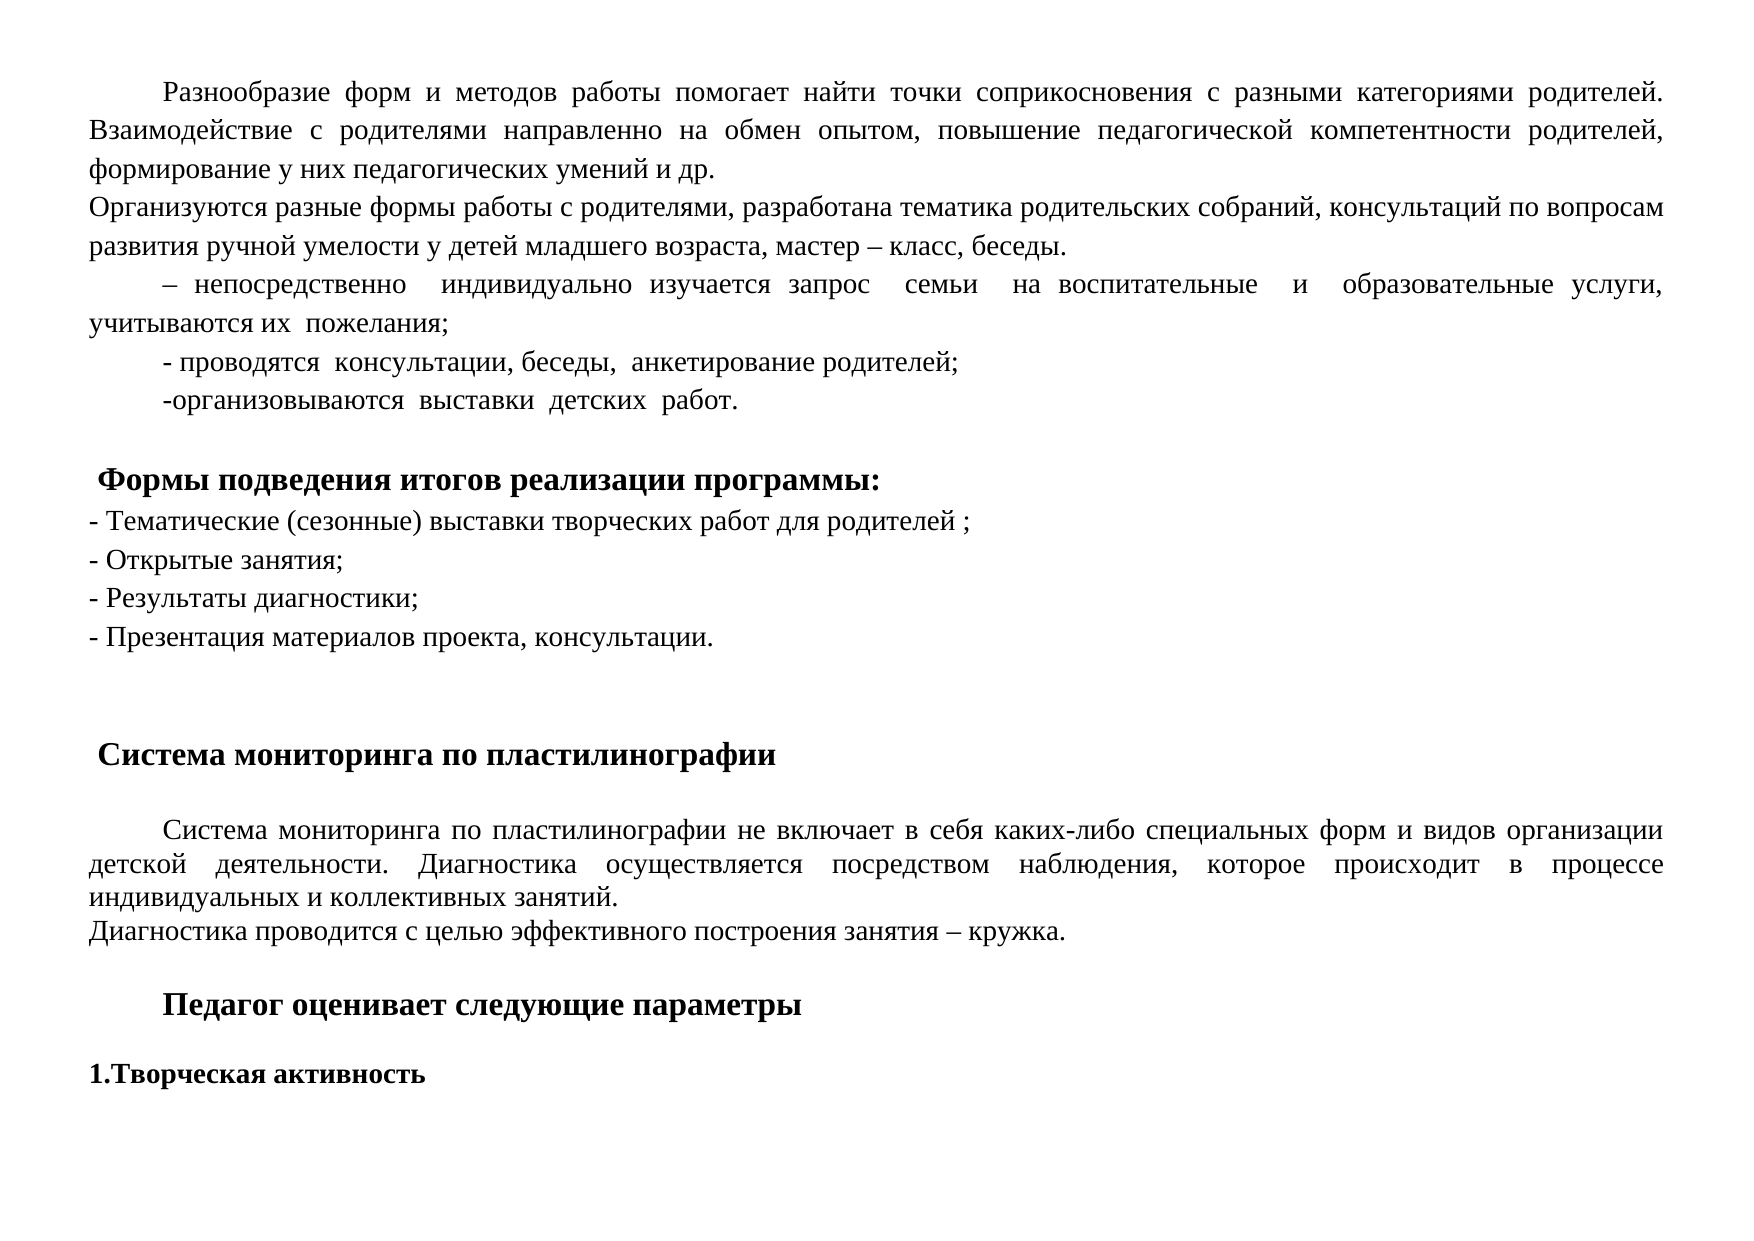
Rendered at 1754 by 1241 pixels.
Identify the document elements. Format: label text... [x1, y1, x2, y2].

text Организуются разные формы работы с родителями, разработана тематика родительских собраний, консультаций по вопросам развития ручной умелости у детей младшего возраста, мастер – класс, беседы. [89, 189, 1665, 262]
text - Презентация материалов проекта, консультации. [89, 619, 1665, 652]
text - проводятся консультации, беседы, анкетирование родителей; [89, 344, 1665, 377]
text Диагностика проводится с целью эффективного построения занятия – кружка. [89, 913, 1665, 946]
text - Результаты диагностики; [89, 580, 1665, 614]
text Формы подведения итогов реализации программы: [89, 459, 1665, 498]
text Система мониторинга по пластилинографии не включает в себя каких-либо специальных форм и видов организации детской деятельности. Диагностика осуществляется посредством наблюдения, которое происходит в процессе индивидуальных и коллективных занятий. [89, 812, 1665, 913]
text - Открытые занятия; [89, 542, 1665, 575]
text Система мониторинга по пластилинографии [89, 734, 1665, 773]
text - Тематические (сезонные) выставки творческих работ для родителей ; [89, 503, 1665, 537]
text Разнообразие форм и методов работы помогает найти точки соприкосновения с разными категориями родителей. Взаимодействие с родителями направленно на обмен опытом, повышение педагогической компетентности родителей, формирование у них педагогических умений и др. [89, 74, 1665, 184]
text Педагог оценивает следующие параметры [89, 985, 1665, 1023]
text 1.Творческая активность [89, 1057, 1665, 1090]
text -организовываются выставки детских работ. [89, 382, 1665, 416]
text – непосредственно индивидуально изучается запрос семьи на воспитательные и образовательные услуги, учитываются их пожелания; [89, 267, 1665, 339]
